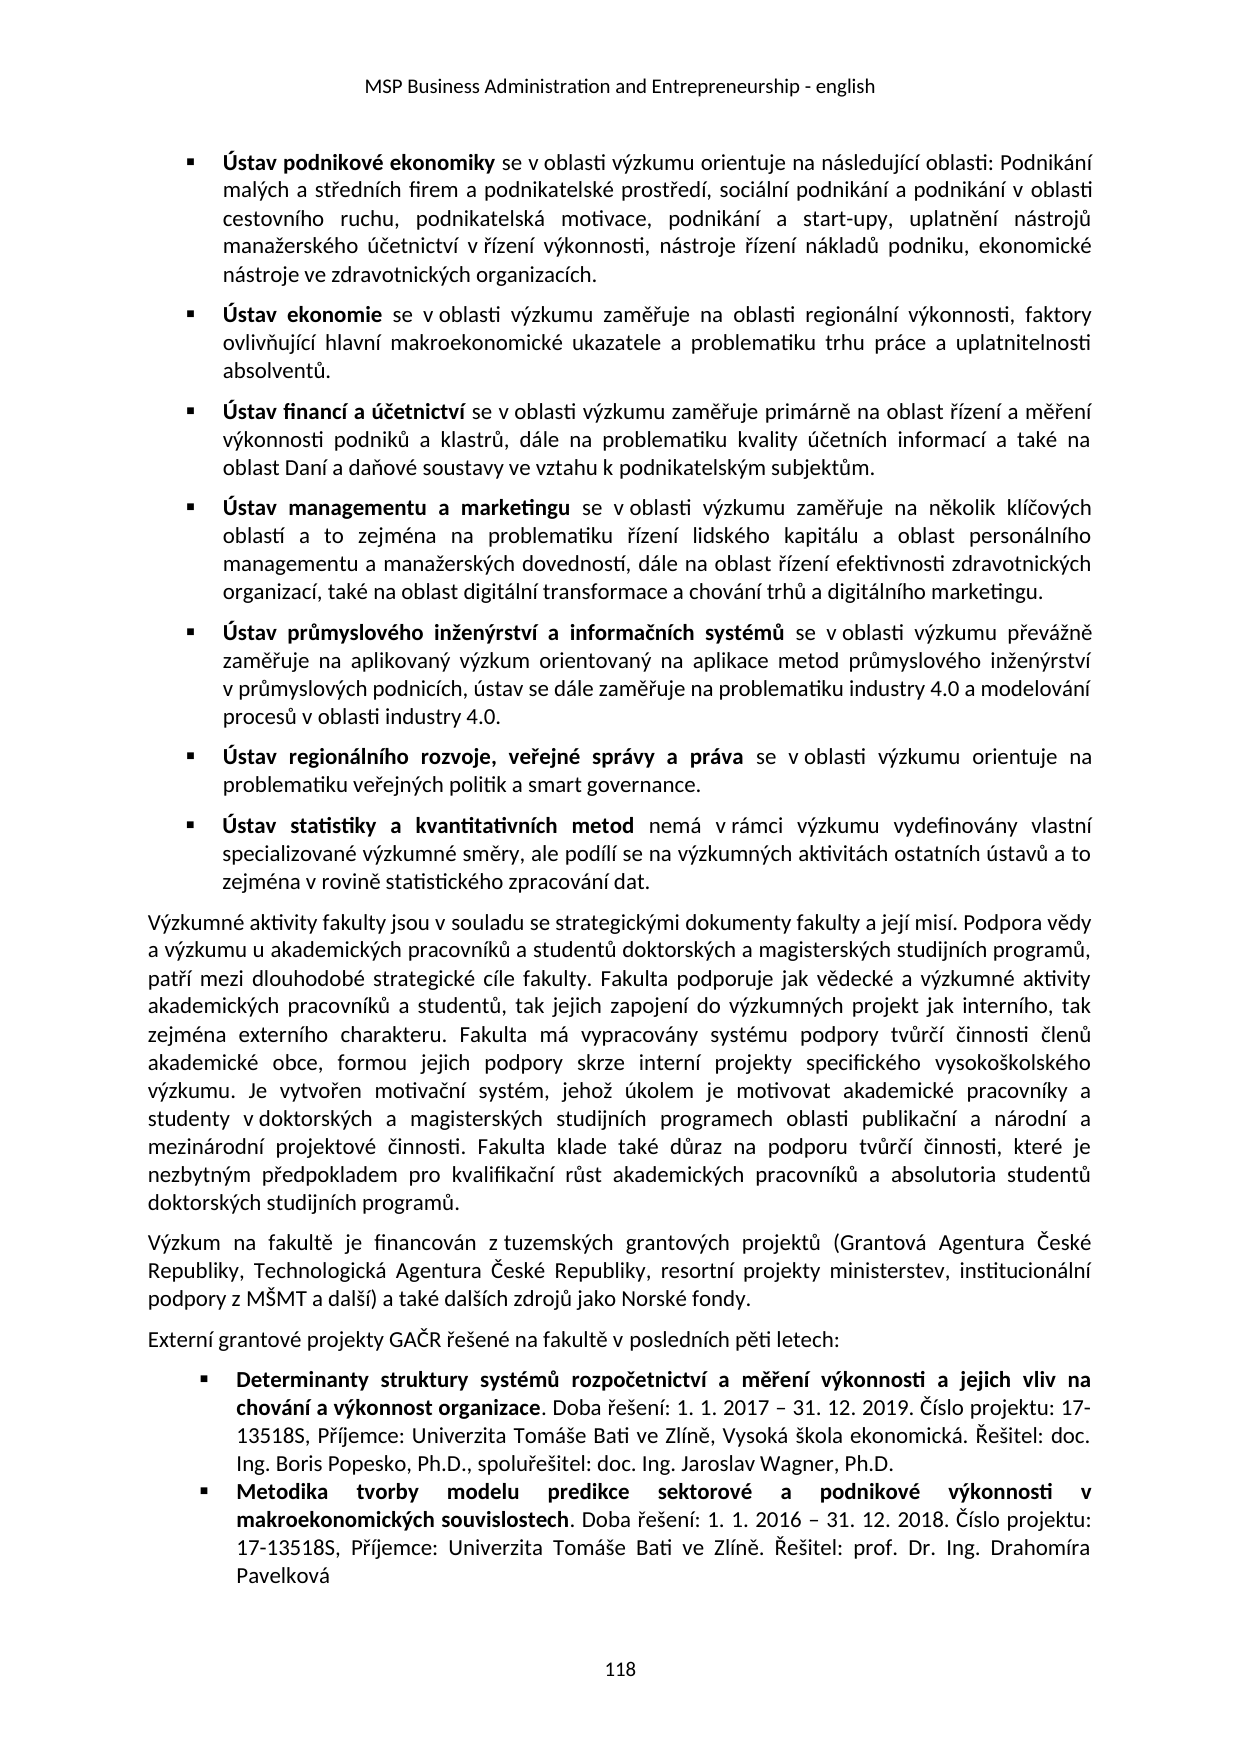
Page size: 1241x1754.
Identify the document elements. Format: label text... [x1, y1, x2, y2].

subtitle Ústav regionálního rozvoje, veřejné správy a práva se v oblasti výzkumu orientuje na problematiku veřejných politik a smart governance. [185, 742, 1093, 798]
text Výzkum na fakultě je financován z tuzemských grantových projektů (Grantová Agentura České Republiky, Technologická Agentura České Republiky, resortní projekty ministerstev, institucionální podpory z MŠMT a další) a také dalších zdrojů jako Norské fondy. [148, 1228, 1093, 1312]
text Výzkumné aktivity fakulty jsou v souladu se strategickými dokumenty fakulty a její misí. Podpora vědy a výzkumu u akademických pracovníků a studentů doktorských a magisterských studijních programů, patří mezi dlouhodobé strategické cíle fakulty. Fakulta podporuje jak vědecké a výzkumné aktivity akademických pracovníků a studentů, tak jejich zapojení do výzkumných projekt jak interního, tak zejména externího charakteru. Fakulta má vypracovány systému podpory tvůrčí činnosti členů akademické obce, formou jejich podpory skrze interní projekty specifického vysokoškolského výzkumu. Je vytvořen motivační systém, jehož úkolem je motivovat akademické pracovníky a studenty v doktorských a magisterských studijních programech oblasti publikační a národní a mezinárodní projektové činnosti. Fakulta klade také důraz na podporu tvůrčí činnosti, které je nezbytným předpokladem pro kvalifikační růst akademických pracovníků a absolutoria studentů doktorských studijních programů. [148, 908, 1093, 1216]
subtitle Ústav financí a účetnictví se v oblasti výzkumu zaměřuje primárně na oblast řízení a měření výkonnosti podniků a klastrů, dále na problematiku kvality účetních informací a také na oblast Daní a daňové soustavy ve vztahu k podnikatelským subjektům. [185, 397, 1093, 481]
subtitle Ústav podnikové ekonomiky se v oblasti výzkumu orientuje na následující oblasti: Podnikání malých a středních firem a podnikatelské prostředí, sociální podnikání a podnikání v oblasti cestovního ruchu, podnikatelská motivace, podnikání a start-upy, uplatnění nástrojů manažerského účetnictví v řízení výkonnosti, nástroje řízení nákladů podniku, ekonomické nástroje ve zdravotnických organizacích. [185, 148, 1093, 288]
subtitle Ústav ekonomie se v oblasti výzkumu zaměřuje na oblasti regionální výkonnosti, faktory ovlivňující hlavní makroekonomické ukazatele a problematiku trhu práce a uplatnitelnosti absolventů. [185, 300, 1093, 384]
subtitle Ústav průmyslového inženýrství a informačních systémů se v oblasti výzkumu převážně zaměřuje na aplikovaný výzkum orientovaný na aplikace metod průmyslového inženýrství v průmyslových podnicích, ústav se dále zaměřuje na problematiku industry 4.0 a modelování procesů v oblasti industry 4.0. [185, 618, 1093, 730]
list Metodika tvorby modelu predikce sektorové a podnikové výkonnosti v makroekonomických souvislostech. Doba řešení: 1. 1. 2016 – 31. 12. 2018. Číslo projektu: 17-13518S, Příjemce: Univerzita Tomáše Bati ve Zlíně. Řešitel: prof. Dr. Ing. Drahomíra Pavelková [199, 1477, 1093, 1589]
text Externí grantové projekty GAČR řešené na fakultě v posledních pěti letech: [148, 1325, 1093, 1353]
list Determinanty struktury systémů rozpočetnictví a měření výkonnosti a jejich vliv na chování a výkonnost organizace. Doba řešení: 1. 1. 2017 – 31. 12. 2019. Číslo projektu: 17-13518S, Příjemce: Univerzita Tomáše Bati ve Zlíně, Vysoká škola ekonomická. Řešitel: doc. Ing. Boris Popesko, Ph.D., spoluřešitel: doc. Ing. Jaroslav Wagner, Ph.D. [199, 1365, 1093, 1477]
subtitle Ústav statistiky a kvantitativních metod nemá v rámci výzkumu vydefinovány vlastní specializované výzkumné směry, ale podílí se na výzkumných aktivitách ostatních ústavů a to zejména v rovině statistického zpracování dat. [185, 811, 1093, 895]
subtitle Ústav managementu a marketingu se v oblasti výzkumu zaměřuje na několik klíčových oblastí a to zejména na problematiku řízení lidského kapitálu a oblast personálního managementu a manažerských dovedností, dále na oblast řízení efektivnosti zdravotnických organizací, také na oblast digitální transformace a chování trhů a digitálního marketingu. [185, 493, 1093, 605]
